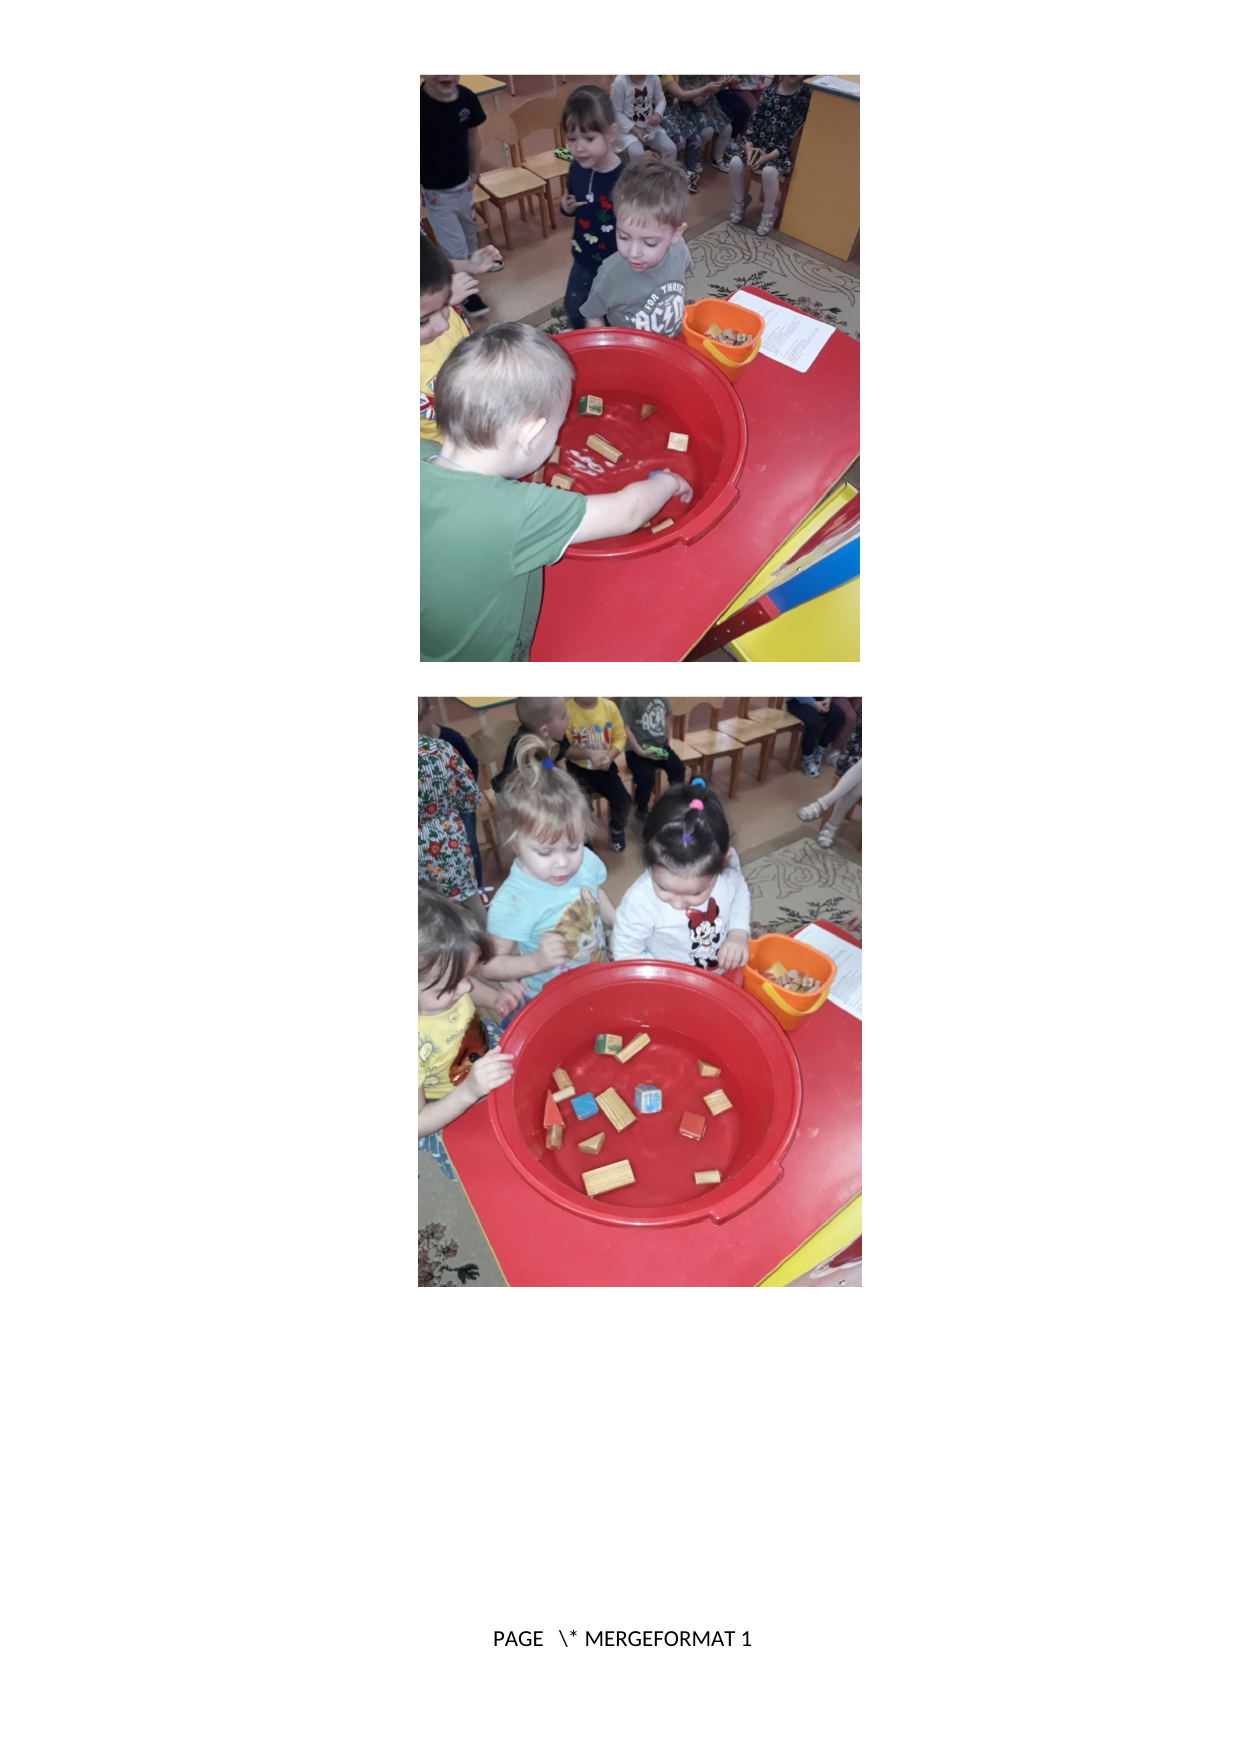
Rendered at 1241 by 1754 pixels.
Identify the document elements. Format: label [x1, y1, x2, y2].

picture [420, 75, 860, 661]
picture [418, 697, 862, 1286]
